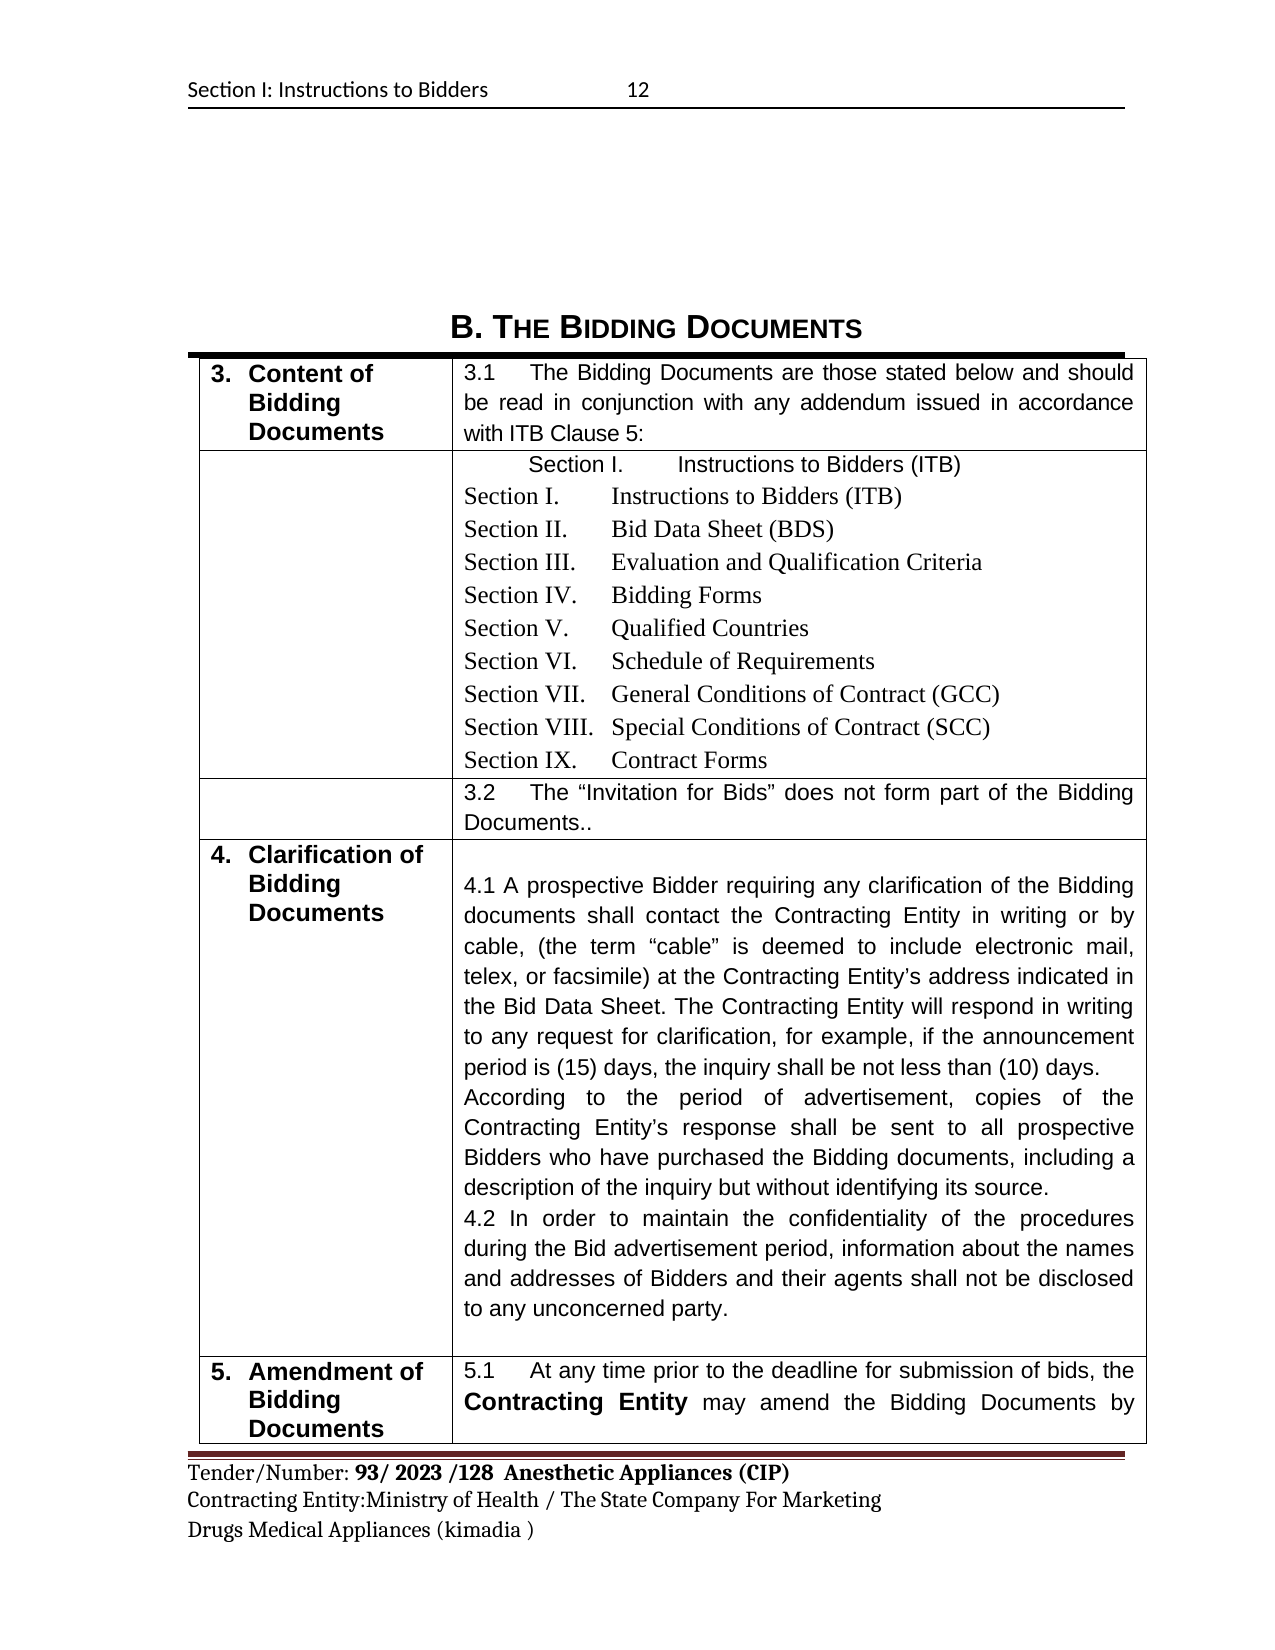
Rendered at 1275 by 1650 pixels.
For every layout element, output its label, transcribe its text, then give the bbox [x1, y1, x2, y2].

table_cell 4.1 A prospective Bidder requiring any clarification of the Bidding documents shall contact the Contracting Entity in writing or by cable, (the term “cable” is deemed to include electronic mail, telex, or facsimile) at the Contracting Entity’s address indicated in the Bid Data Sheet. The Contracting Entity will respond in writing to any request for clarification, for example, if the announcement period is (15) days, the inquiry shall be not less than (10) days. According to the period of advertisement, copies of the Contracting Entity’s response shall be sent to all prospective Bidders who have purchased the Bidding documents, including a description of the inquiry but without identifying its source. 4.2 In order to maintain the confidentiality of the procedures during the Bid advertisement period, information about the names and addresses of Bidders and their agents shall not be disclosed to any unconcerned party. [453, 840, 1146, 1356]
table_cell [453, 1357, 1146, 1443]
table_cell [200, 1357, 452, 1443]
table_cell 3.2 The “Invitation for Bids” does not form part of the Bidding Documents.. [453, 779, 1146, 839]
table_cell Section I. Instructions to Bidders (ITB) Section I. Instructions to Bidders (ITB) Section II. Bid Data Sheet (BDS) Section III. Evaluation and Qualification Criteria Section IV. Bidding Forms Section V. Qualified Countries Section VI. Schedule of Requirements Section VII. General Conditions of Contract (GCC) Section VIII. Special Conditions of Contract (SCC) Section IX. Contract Forms [453, 451, 1146, 778]
table_cell [200, 451, 452, 778]
table_cell [200, 779, 452, 839]
table_header 3.1 The Bidding Documents are those stated below and should be read in conjunction with any addendum issued in accordance with ITB Clause 5: [453, 359, 1146, 450]
table_header 3. Content of Bidding Documents [200, 359, 452, 450]
text B. The Bidding Documents [187, 307, 1125, 358]
table_cell 4. Clarification of Bidding Documents [200, 840, 452, 1356]
